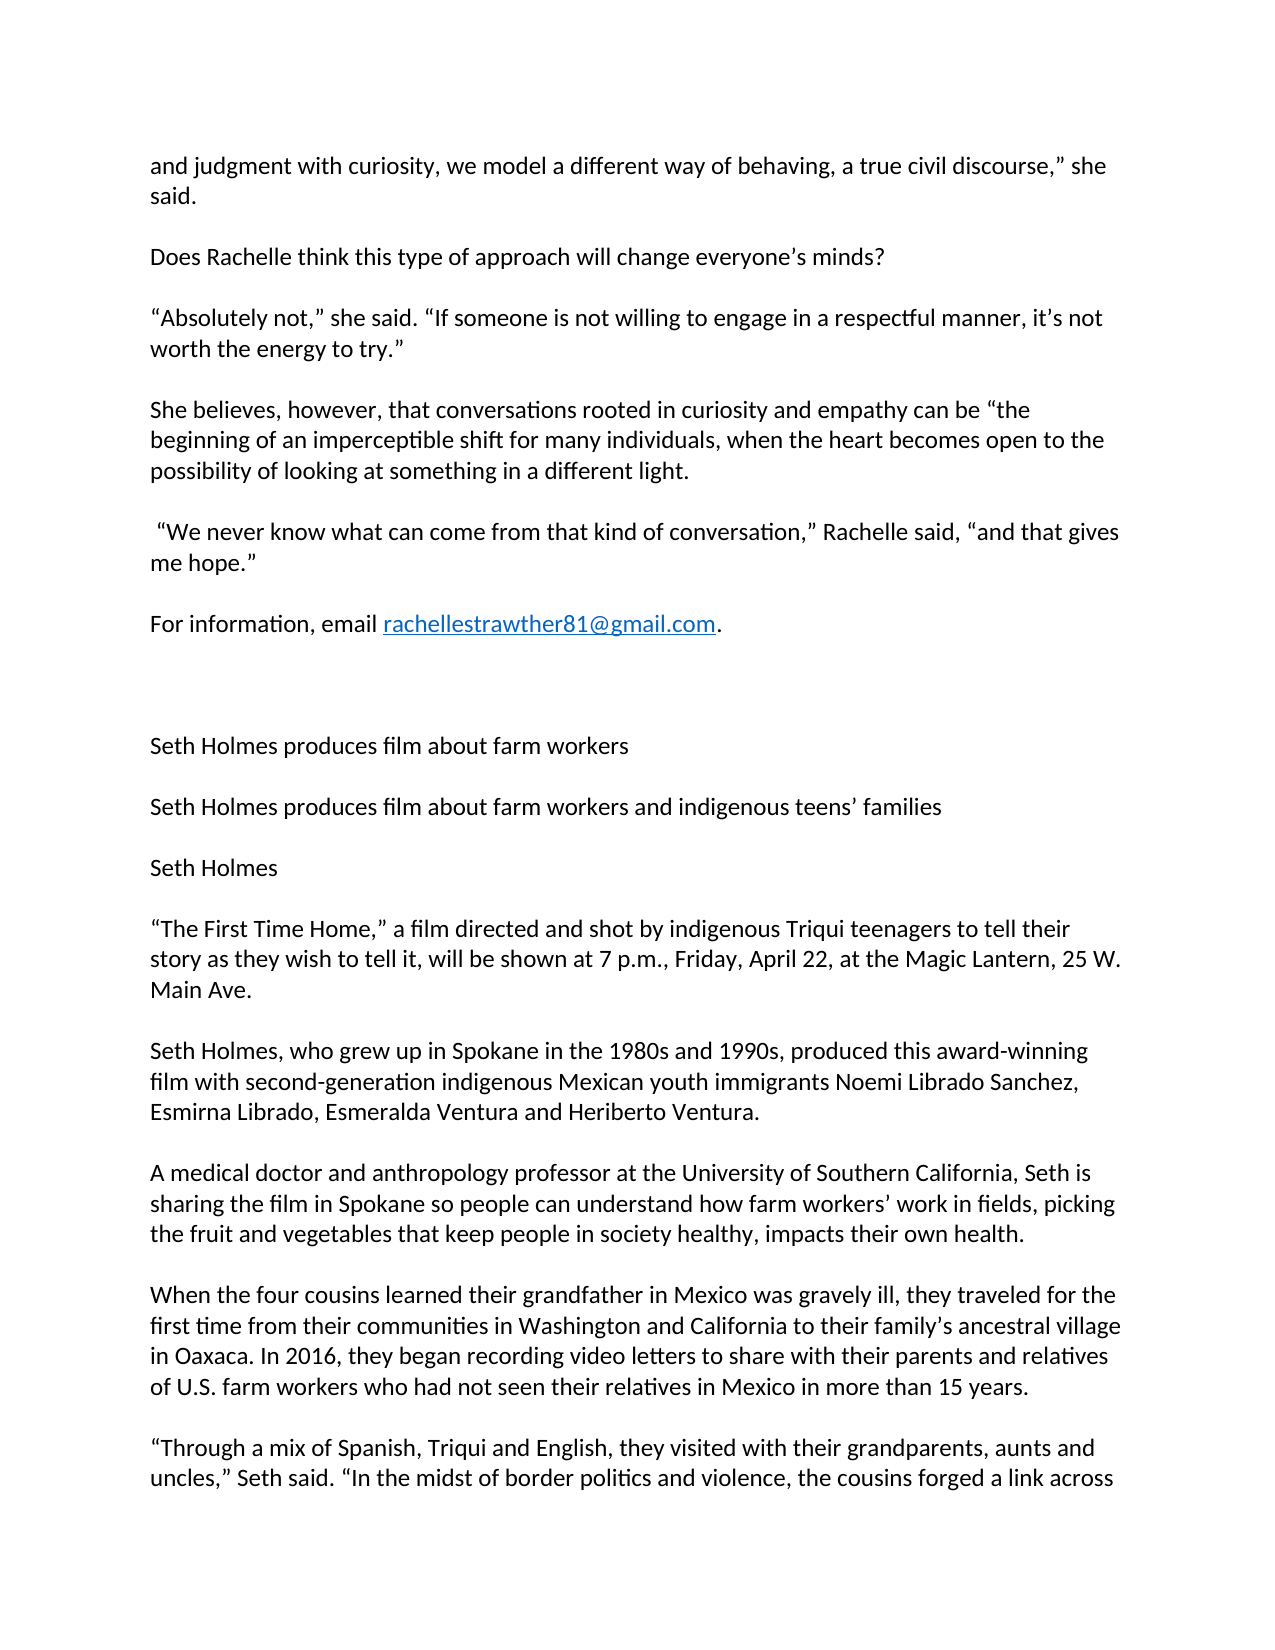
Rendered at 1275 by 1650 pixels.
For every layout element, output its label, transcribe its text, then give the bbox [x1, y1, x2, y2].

text Seth Holmes [150, 852, 1125, 882]
text Does Rachelle think this type of approach will change everyone’s minds? [150, 242, 1125, 272]
text She believes, however, that conversations rooted in curiosity and empathy can be “the beginning of an imperceptible shift for many individuals, when the heart becomes open to the possibility of looking at something in a different light. [150, 394, 1125, 486]
text Seth Holmes produces film about farm workers and indigenous teens’ families [150, 791, 1125, 821]
text Seth Holmes, who grew up in Spokane in the 1980s and 1990s, produced this award-winning film with second-generation indigenous Mexican youth immigrants Noemi Librado Sanchez, Esmirna Librado, Esmeralda Ventura and Heriberto Ventura. [150, 1035, 1125, 1127]
text “We never know what can come from that kind of conversation,” Rachelle said, “and that gives me hope.” [150, 516, 1125, 577]
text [150, 1432, 1125, 1493]
text “The First Time Home,” a film directed and shot by indigenous Triqui teenagers to tell their story as they wish to tell it, will be shown at 7 p.m., Friday, April 22, at the Magic Lantern, 25 W. Main Ave. [150, 913, 1125, 1004]
text “Absolutely not,” she said. “If someone is not willing to engage in a respectful manner, it’s not worth the energy to try.” [150, 303, 1125, 364]
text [150, 150, 1125, 211]
text When the four cousins learned their grandfather in Mexico was gravely ill, they traveled for the first time from their communities in Washington and California to their family’s ancestral village in Oaxaca. In 2016, they began recording video letters to share with their parents and relatives of U.S. farm workers who had not seen their relatives in Mexico in more than 15 years. [150, 1279, 1125, 1401]
text Seth Holmes produces film about farm workers [150, 730, 1125, 760]
text For information, email rachellestrawther81@gmail.com. [150, 608, 1125, 638]
text A medical doctor and anthropology professor at the University of Southern California, Seth is sharing the film in Spokane so people can understand how farm workers’ work in fields, picking the fruit and vegetables that keep people in society healthy, impacts their own health. [150, 1157, 1125, 1249]
